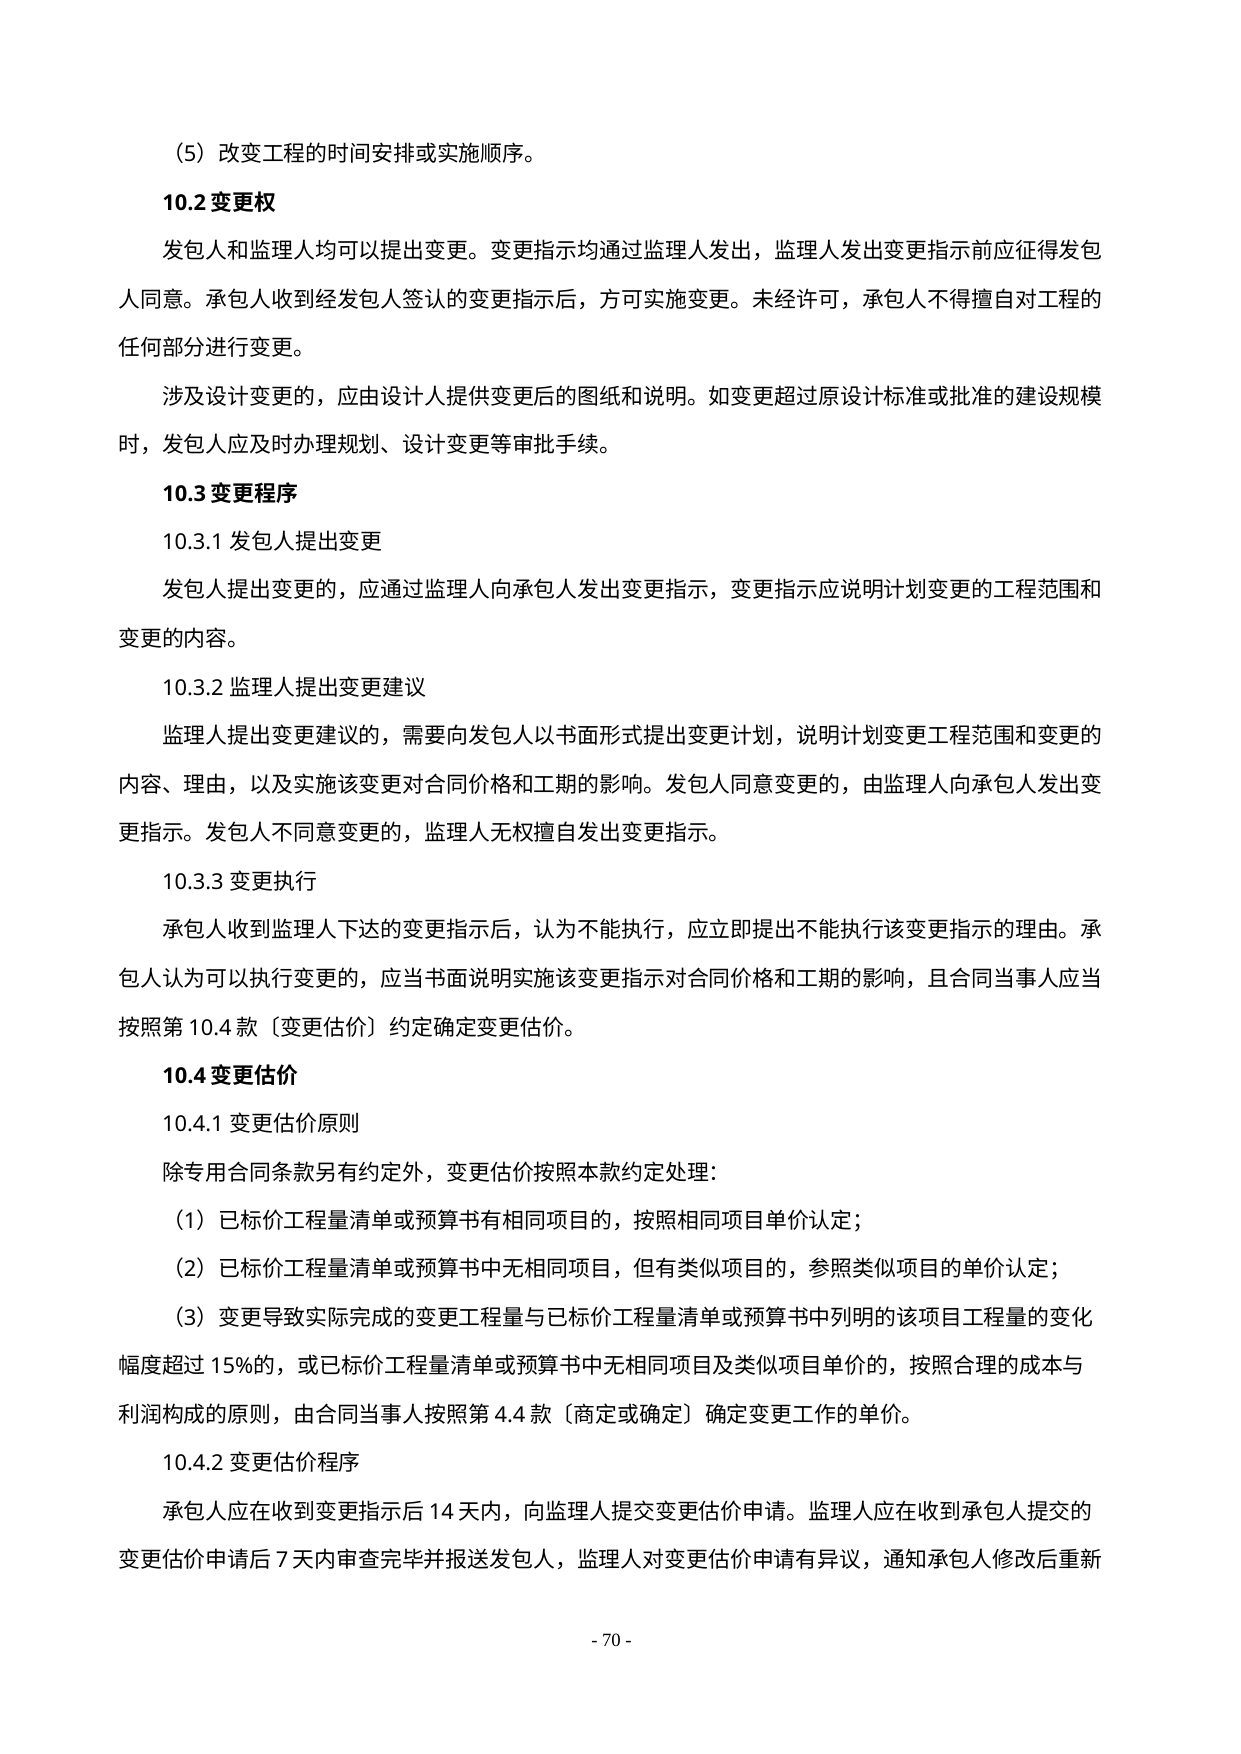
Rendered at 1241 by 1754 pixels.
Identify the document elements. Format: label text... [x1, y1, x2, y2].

text 10.4.2 变更估价程序 [118, 1445, 1104, 1477]
subtitle 10.3变更程序 [118, 475, 1104, 508]
text 承包人收到监理人下达的变更指示后，认为不能执行，应立即提出不能执行该变更指示的理由。承包人认为可以执行变更的，应当书面说明实施该变更指示对合同价格和工期的影响，且合同当事人应当按照第10.4款〔变更估价〕约定确定变更估价。 [118, 912, 1104, 1042]
subtitle 10.2变更权 [118, 184, 1104, 217]
text （2）已标价工程量清单或预算书中无相同项目，但有类似项目的，参照类似项目的单价认定； [118, 1251, 1104, 1283]
text 10.3.1 发包人提出变更 [118, 524, 1104, 556]
text 除专用合同条款另有约定外，变更估价按照本款约定处理： [118, 1154, 1104, 1187]
text 10.3.2 监理人提出变更建议 [118, 669, 1104, 702]
text 监理人提出变更建议的，需要向发包人以书面形式提出变更计划，说明计划变更工程范围和变更的内容、理由，以及实施该变更对合同价格和工期的影响。发包人同意变更的，由监理人向承包人发出变更指示。发包人不同意变更的，监理人无权擅自发出变更指示。 [118, 717, 1104, 847]
text 10.4.1 变更估价原则 [118, 1106, 1104, 1138]
text 发包人提出变更的，应通过监理人向承包人发出变更指示，变更指示应说明计划变更的工程范围和变更的内容。 [118, 572, 1104, 653]
text 涉及设计变更的，应由设计人提供变更后的图纸和说明。如变更超过原设计标准或批准的建设规模时，发包人应及时办理规划、设计变更等审批手续。 [118, 378, 1104, 459]
text 10.3.3 变更执行 [118, 863, 1104, 896]
text （5）改变工程的时间安排或实施顺序。 [118, 136, 1104, 168]
text （3）变更导致实际完成的变更工程量与已标价工程量清单或预算书中列明的该项目工程量的变化幅度超过15%的，或已标价工程量清单或预算书中无相同项目及类似项目单价的，按照合理的成本与利润构成的原则，由合同当事人按照第4.4款〔商定或确定〕确定变更工作的单价。 [118, 1299, 1104, 1429]
subtitle 10.4变更估价 [118, 1057, 1104, 1090]
text （1）已标价工程量清单或预算书有相同项目的，按照相同项目单价认定； [118, 1202, 1104, 1235]
text 发包人和监理人均可以提出变更。变更指示均通过监理人发出，监理人发出变更指示前应征得发包人同意。承包人收到经发包人签认的变更指示后，方可实施变更。未经许可，承包人不得擅自对工程的任何部分进行变更。 [118, 232, 1104, 362]
